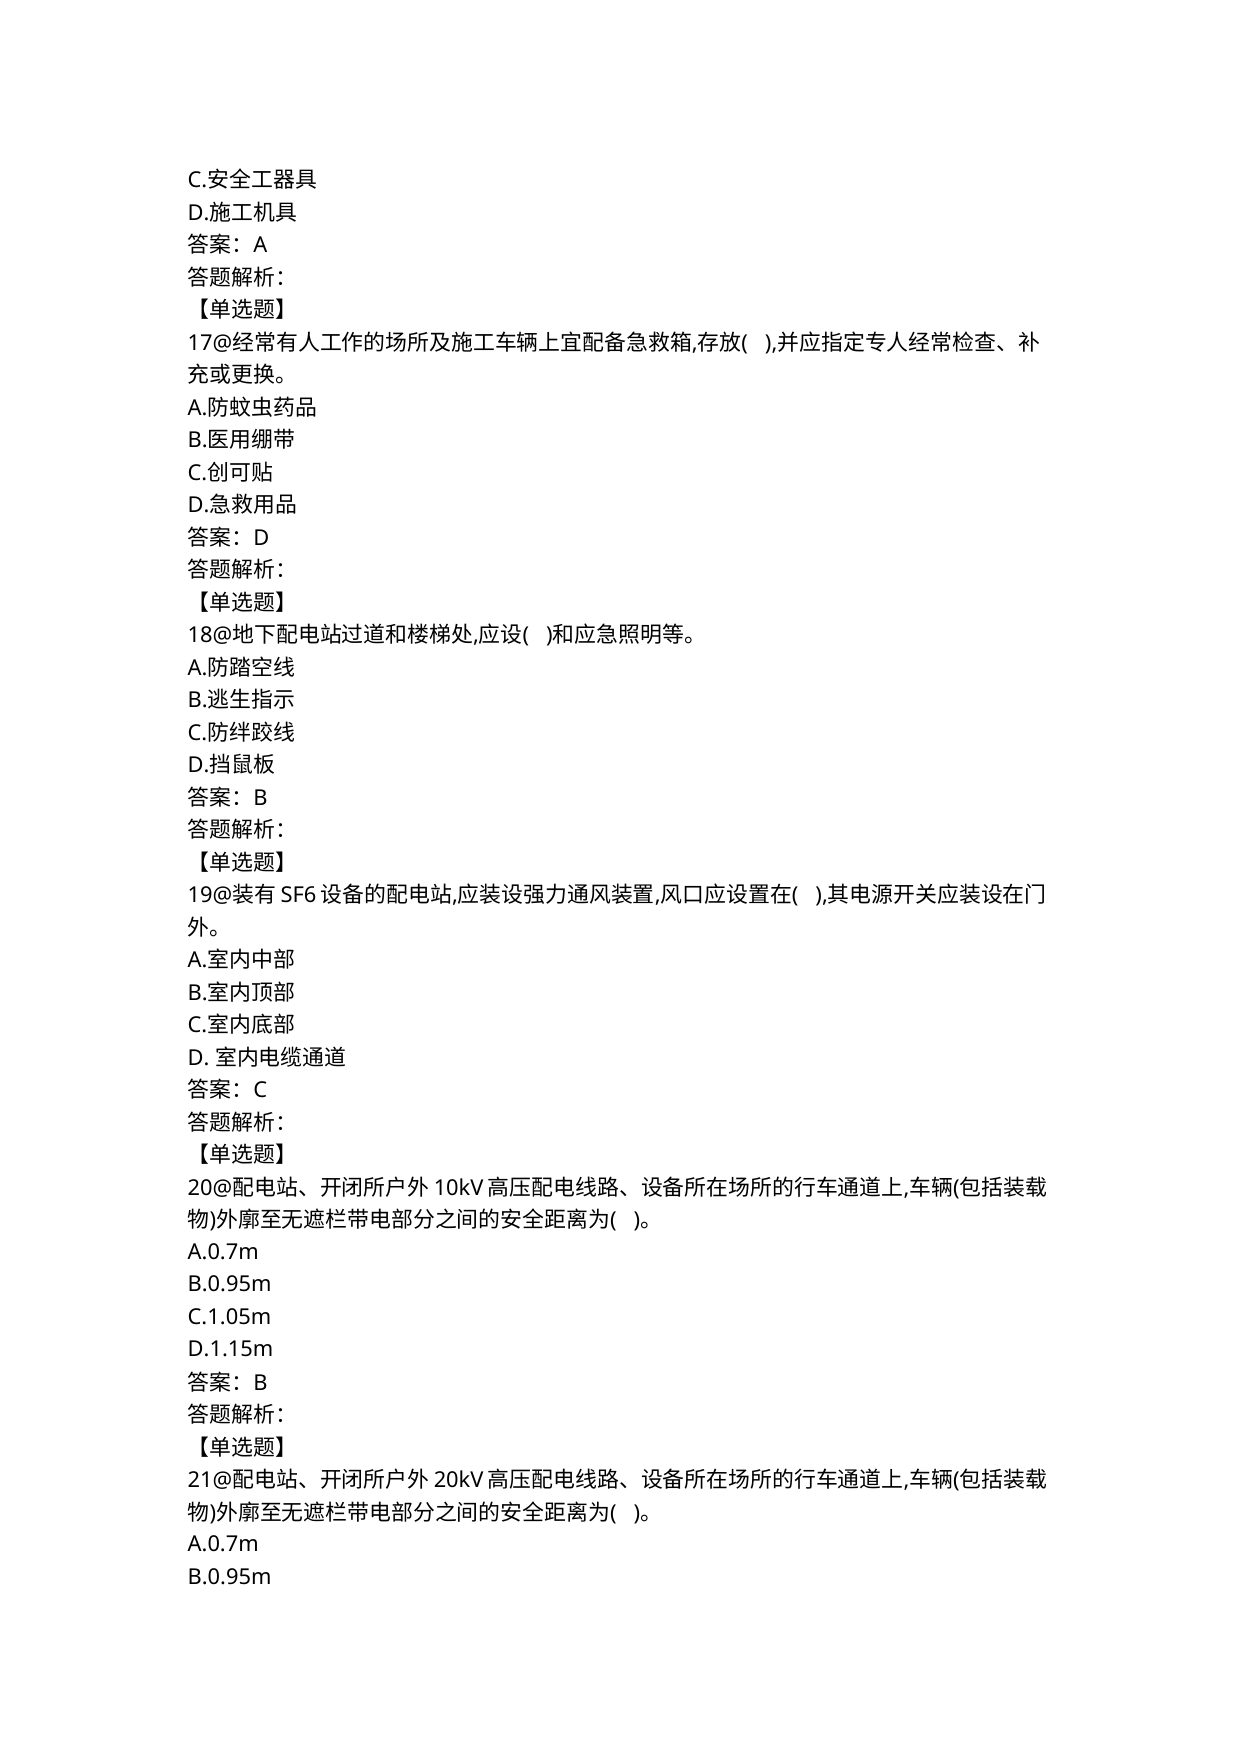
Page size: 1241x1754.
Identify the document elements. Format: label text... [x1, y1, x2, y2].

text 20@配电站、开闭所户外10kV高压配电线路、设备所在场所的行车通道上,车辆(包括装载物)外廓至无遮栏带电部分之间的安全距离为( )。 [187, 1169, 1053, 1234]
text 答案：A [187, 227, 1053, 259]
text 答案：B [187, 779, 1053, 812]
text 答案：D [187, 519, 1053, 552]
text A.0.7m [187, 1527, 1053, 1559]
text C.室内底部 [187, 1007, 1053, 1039]
text 答案：C [187, 1072, 1053, 1104]
text 答题解析： [187, 259, 1053, 292]
text C.创可贴 [187, 454, 1053, 487]
text A.0.7m [187, 1234, 1053, 1267]
text 18@地下配电站过道和楼梯处,应设( )和应急照明等。 [187, 617, 1053, 649]
text C.安全工器具 [187, 162, 1053, 194]
text A.防踏空线 [187, 649, 1053, 682]
text 【单选题】 [187, 292, 1053, 324]
text 答题解析： [187, 812, 1053, 844]
text 【单选题】 [187, 1429, 1053, 1462]
text 【单选题】 [187, 584, 1053, 617]
text 17@经常有人工作的场所及施工车辆上宜配备急救箱,存放( ),并应指定专人经常检查、补充或更换。 [187, 324, 1053, 389]
text 21@配电站、开闭所户外20kV高压配电线路、设备所在场所的行车通道上,车辆(包括装载物)外廓至无遮栏带电部分之间的安全距离为( )。 [187, 1462, 1053, 1527]
text 答题解析： [187, 1397, 1053, 1429]
text B.0.95m [187, 1267, 1053, 1299]
text A.防蚊虫药品 [187, 389, 1053, 422]
text 19@装有SF6设备的配电站,应装设强力通风装置,风口应设置在( ),其电源开关应装设在门外。 [187, 877, 1053, 942]
text C.防绊跤线 [187, 714, 1053, 747]
text A.室内中部 [187, 942, 1053, 974]
text B.室内顶部 [187, 974, 1053, 1007]
text D. 室内电缆通道 [187, 1039, 1053, 1072]
text 答题解析： [187, 552, 1053, 584]
text 【单选题】 [187, 1137, 1053, 1169]
text 答题解析： [187, 1104, 1053, 1137]
text D.急救用品 [187, 487, 1053, 519]
text D.施工机具 [187, 194, 1053, 227]
text C.1.05m [187, 1299, 1053, 1332]
text D.1.15m [187, 1332, 1053, 1364]
text B.0.95m [187, 1559, 1053, 1592]
text D.挡鼠板 [187, 747, 1053, 779]
text B.逃生指示 [187, 682, 1053, 714]
text 答案：B [187, 1364, 1053, 1397]
text B.医用绷带 [187, 422, 1053, 454]
text 【单选题】 [187, 844, 1053, 877]
